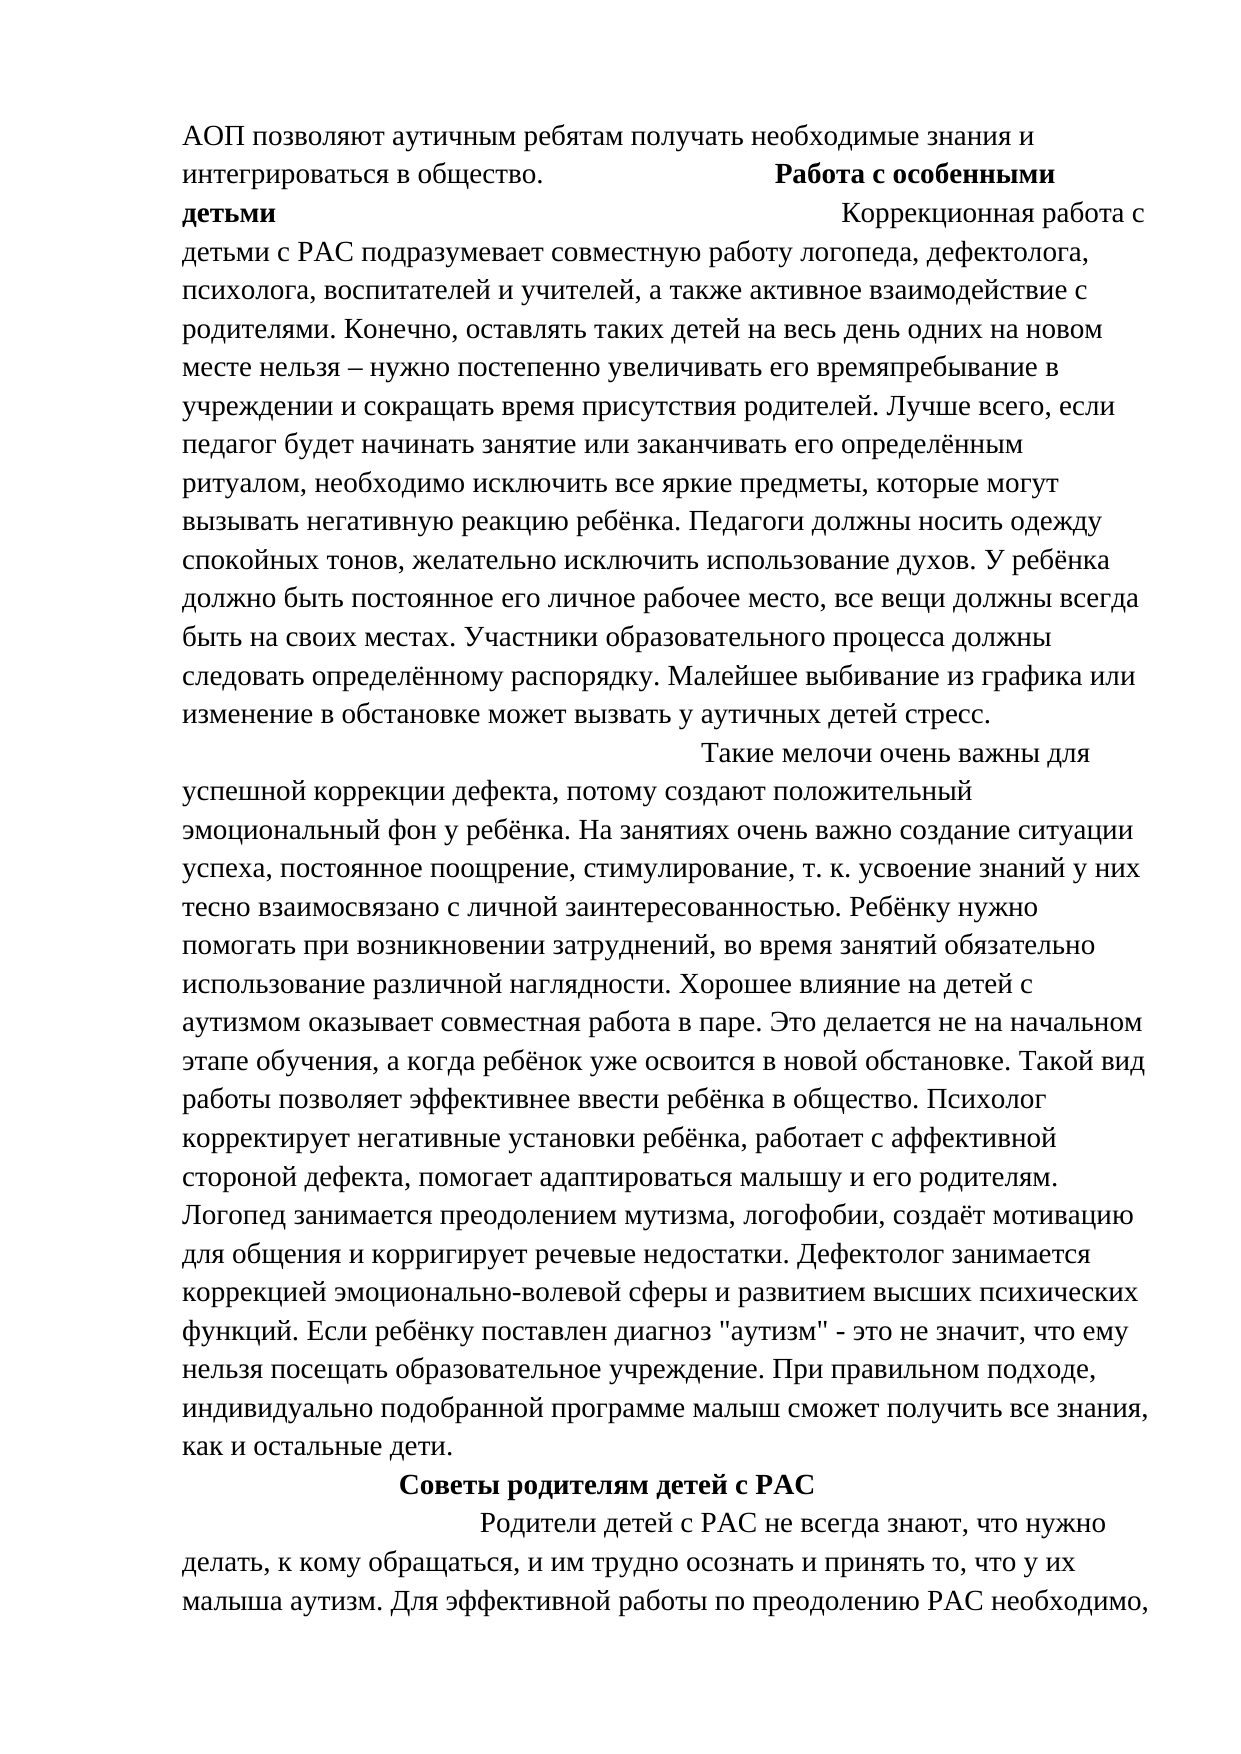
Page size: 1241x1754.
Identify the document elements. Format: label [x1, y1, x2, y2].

text [182, 118, 1152, 1616]
